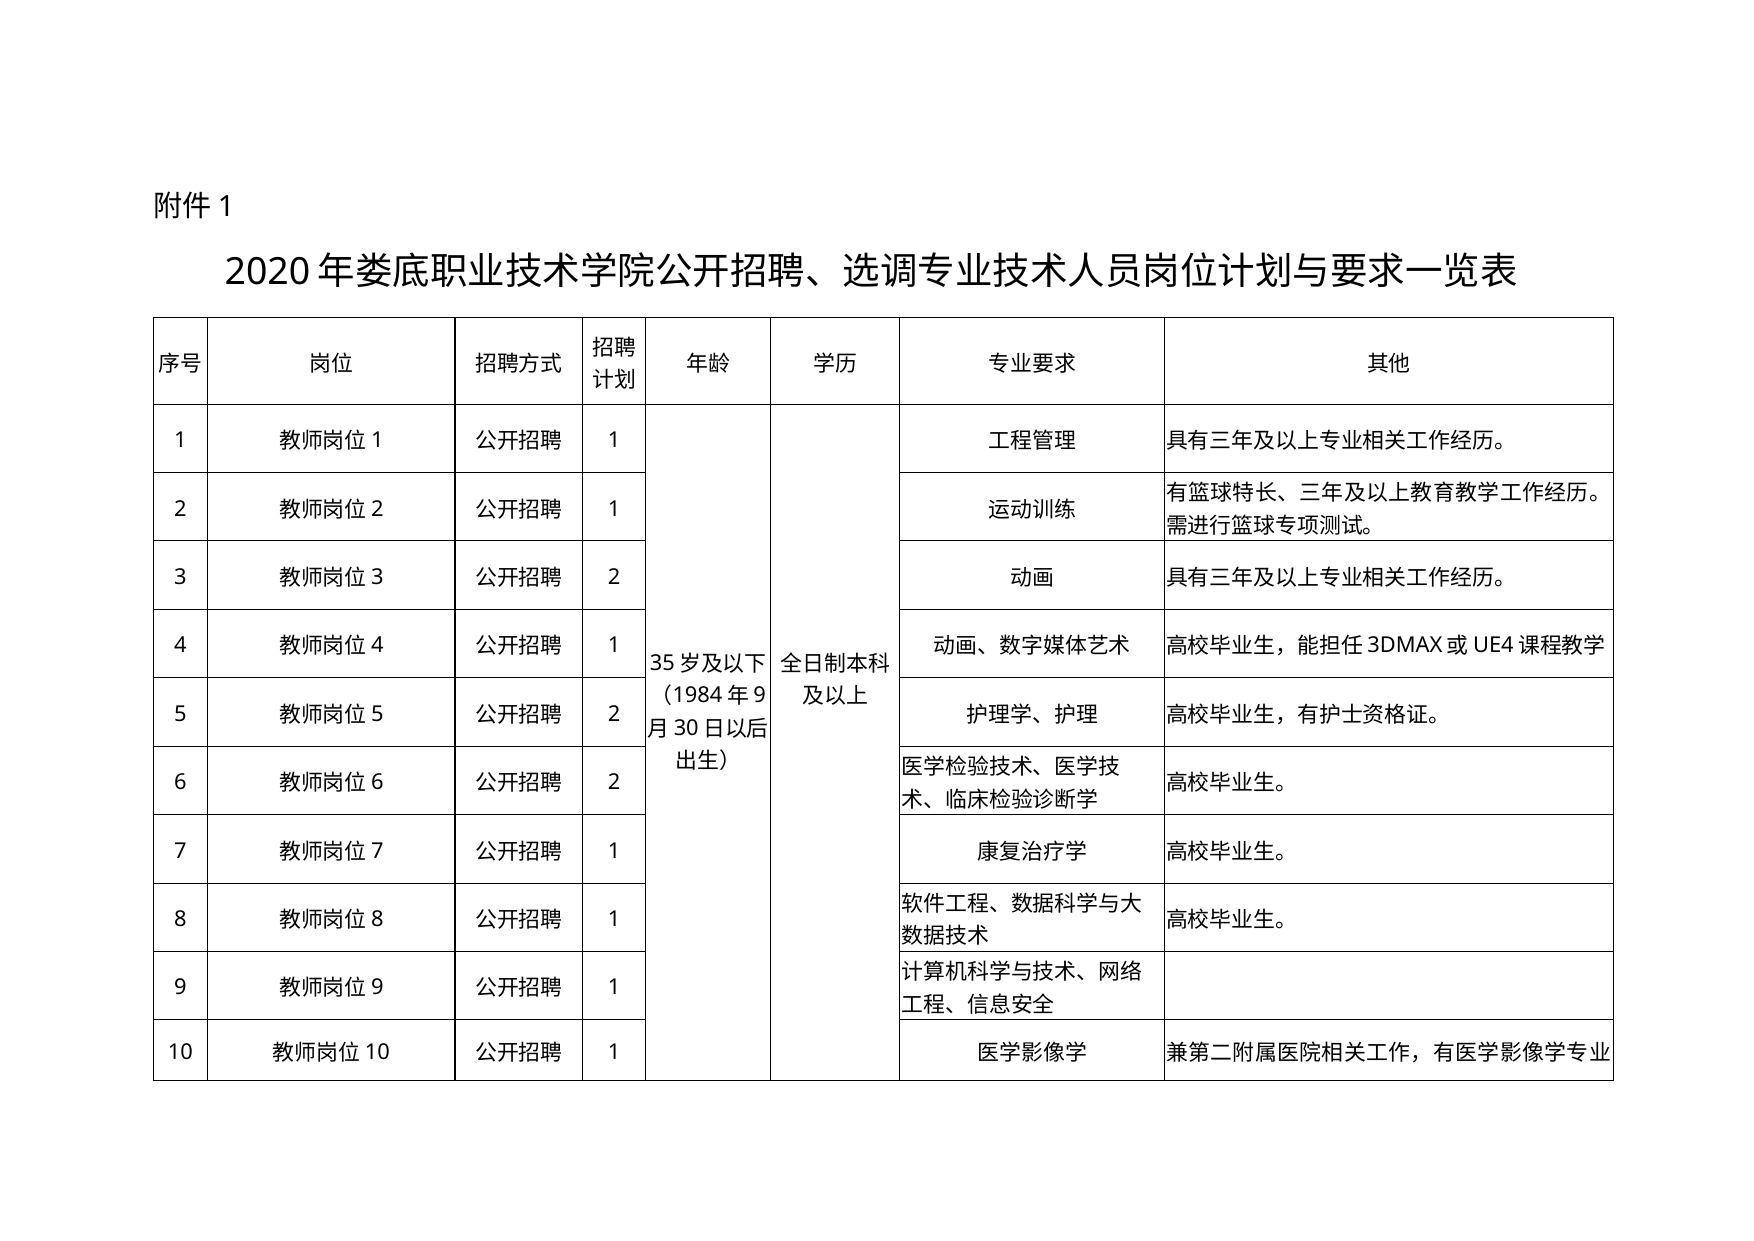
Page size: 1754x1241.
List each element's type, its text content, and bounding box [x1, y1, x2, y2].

table_cell 1 [583, 405, 645, 472]
table_cell 康复治疗学 [900, 815, 1164, 883]
table_cell 教师岗位8 [208, 884, 454, 951]
table_cell 医学检验技术、医学技术、临床检验诊断学 [900, 747, 1164, 814]
table_cell 公开招聘 [456, 473, 582, 540]
table_cell [1165, 952, 1613, 1019]
table_cell 有篮球特长、三年及以上教育教学工作经历。需进行篮球专项测试。 [1165, 473, 1613, 540]
table_cell 8 [154, 884, 207, 951]
table_cell 公开招聘 [456, 1020, 582, 1080]
table_cell 高校毕业生，有护士资格证。 [1165, 678, 1613, 746]
table_cell 高校毕业生。 [1165, 815, 1613, 883]
table_cell 工程管理 [900, 405, 1164, 472]
table_cell 兼第二附属医院相关工作，有医学影像学专业执业医师资格证。 [1165, 1020, 1613, 1080]
table_cell 动画 [900, 541, 1164, 609]
table_cell 公开招聘 [456, 610, 582, 677]
table_cell 2 [583, 541, 645, 609]
table_cell 35岁及以下 （1984年9月30日以后出生） 35岁及以下 （1984年 9月30日以后出生） [646, 405, 770, 1080]
table_cell 高校毕业生。 [1165, 884, 1613, 951]
table_header 专业要求 [900, 318, 1164, 403]
table_cell 具有三年及以上专业相关工作经历。 [1165, 541, 1613, 609]
table_cell 全日制本科及以上 全日制本科及以上 [771, 405, 899, 1080]
table_cell 1 [583, 473, 645, 540]
table_cell 公开招聘 [456, 405, 582, 472]
table_cell 公开招聘 [456, 884, 582, 951]
table_cell 护理学、护理 [900, 678, 1164, 746]
table_cell 1 [583, 610, 645, 677]
text 附件1 [153, 171, 1588, 236]
table_header 招聘计划 [583, 318, 645, 403]
table_cell 公开招聘 [456, 815, 582, 883]
table_cell 2 [154, 473, 207, 540]
table_cell 4 [154, 610, 207, 677]
table_header 年龄 [646, 318, 770, 403]
table_header 招聘方式 [456, 318, 582, 403]
table_cell 2 [583, 678, 645, 746]
table_cell 软件工程、数据科学与大数据技术 [900, 884, 1164, 951]
table_cell 教师岗位6 [208, 747, 454, 814]
table_cell 公开招聘 [456, 678, 582, 746]
table_cell 1 [583, 884, 645, 951]
table_header 学历 [771, 318, 899, 403]
table_cell 运动训练 [900, 473, 1164, 540]
table_cell 高校毕业生。 [1165, 747, 1613, 814]
table_cell 5 [154, 678, 207, 746]
text 2020年娄底职业技术学院公开招聘、选调专业技术人员岗位计划与要求一览表 [153, 236, 1588, 301]
table_cell 7 [154, 815, 207, 883]
table_cell 1 [583, 1020, 645, 1080]
table_cell 9 [154, 952, 207, 1019]
table_cell 10 [154, 1020, 207, 1080]
table_cell 教师岗位4 [208, 610, 454, 677]
table_cell 1 [583, 815, 645, 883]
table_header 序号 [154, 318, 207, 403]
table_cell 教师岗位7 [208, 815, 454, 883]
table_cell 公开招聘 [456, 952, 582, 1019]
table_cell 具有三年及以上专业相关工作经历。 [1165, 405, 1613, 472]
table_cell 公开招聘 [456, 747, 582, 814]
table_cell 公开招聘 [456, 541, 582, 609]
table_cell 6 [154, 747, 207, 814]
table_cell 教师岗位2 [208, 473, 454, 540]
table_cell 1 [583, 952, 645, 1019]
table_cell 3 [154, 541, 207, 609]
table_header 其他 [1165, 318, 1613, 403]
table_cell 计算机科学与技术、网络工程、信息安全 [900, 952, 1164, 1019]
table_cell 医学影像学 [900, 1020, 1164, 1080]
table_cell 教师岗位1 [208, 405, 454, 472]
table_cell 高校毕业生，能担任3DMAX或UE4课程教学 [1165, 610, 1613, 677]
table_cell 1 [154, 405, 207, 472]
table_cell 动画、数字媒体艺术 [900, 610, 1164, 677]
table_cell 教师岗位3 [208, 541, 454, 609]
table_cell 教师岗位9 [208, 952, 454, 1019]
table_cell 教师岗位10 [208, 1020, 454, 1080]
table_header 岗位 [208, 318, 454, 403]
table_cell 2 [583, 747, 645, 814]
table_cell 教师岗位5 [208, 678, 454, 746]
